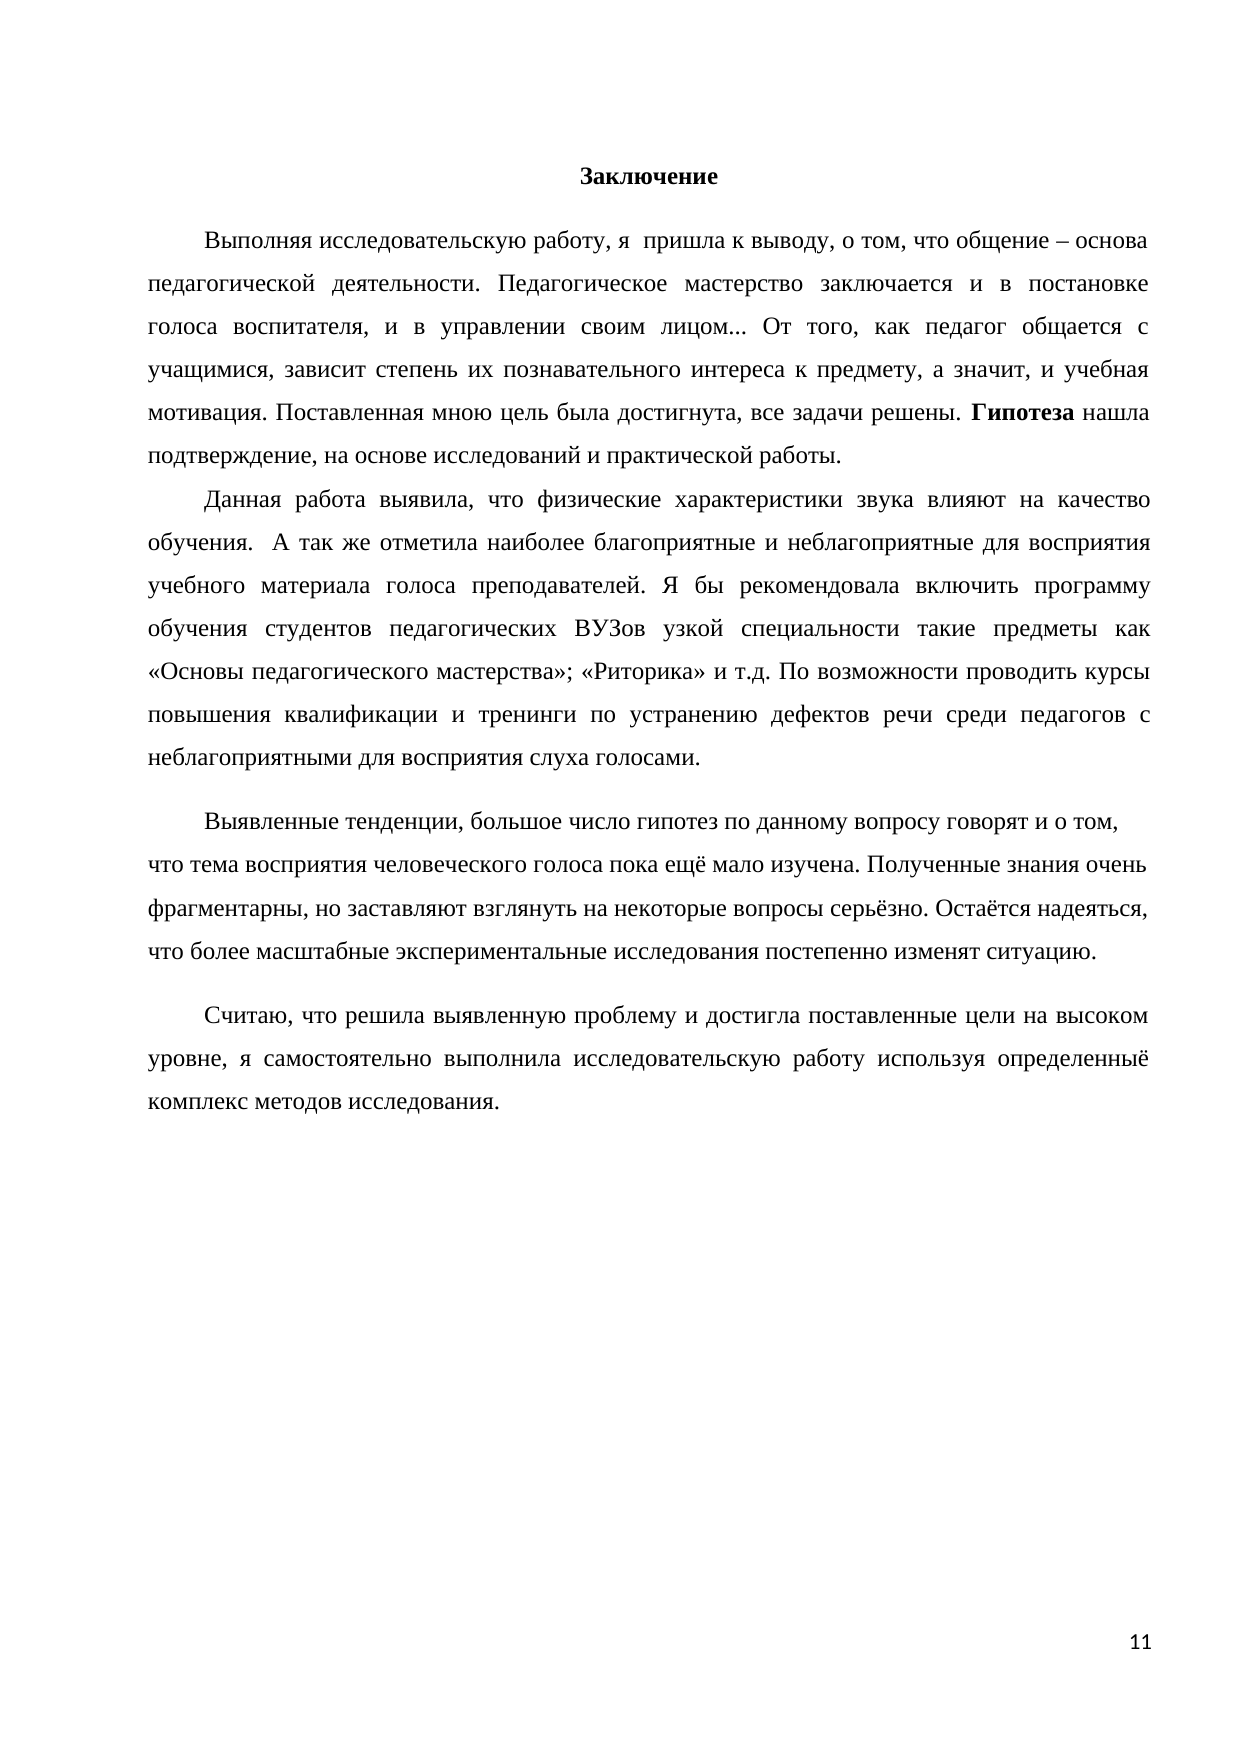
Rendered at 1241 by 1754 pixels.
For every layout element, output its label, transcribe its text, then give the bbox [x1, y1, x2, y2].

text Данная работа выявила, что физические характеристики звука влияют на качество обучения. А так же отметила наиболее благоприятные и неблагоприятные для восприятия учебного материала голоса преподавателей. Я бы рекомендовала включить программу обучения студентов педагогических ВУЗов узкой специальности такие предметы как «Основы педагогического мастерства»; «Риторика» и т.д. По возможности проводить курсы повышения квалификации и тренинги по устранению дефектов речи среди педагогов с неблагоприятными для восприятия слуха голосами. [148, 484, 1152, 771]
text Заключение [148, 161, 1149, 190]
text Считаю, что решила выявленную проблему и достигла поставленные цели на высоком уровне, я самостоятельно выполнила исследовательскую работу используя определенныё комплекс методов исследования. [148, 1000, 1149, 1115]
text Выявленные тенденции, большое число гипотез по данному вопросу говорят и о том, что тема восприятия человеческого голоса пока ещё мало изучена. Полученные знания очень фрагментарны, но заставляют взглянуть на некоторые вопросы серьёзно. Остаётся надеяться, что более масштабные экспериментальные исследования постепенно изменят ситуацию. [148, 806, 1152, 964]
text Выполняя исследовательскую работу, я пришла к выводу, о том, что общение – основа педагогической деятельности. Педагогическое мастерство заключается и в постановке голоса воспитателя, и в управлении своим лицом... От того, как педагог общается с учащимися, зависит степень их познавательного интереса к предмету, а значит, и учебная мотивация. Поставленная мною цель была достигнута, все задачи решены. Гипотеза нашла подтверждение, на основе исследований и практической работы. [148, 225, 1149, 469]
